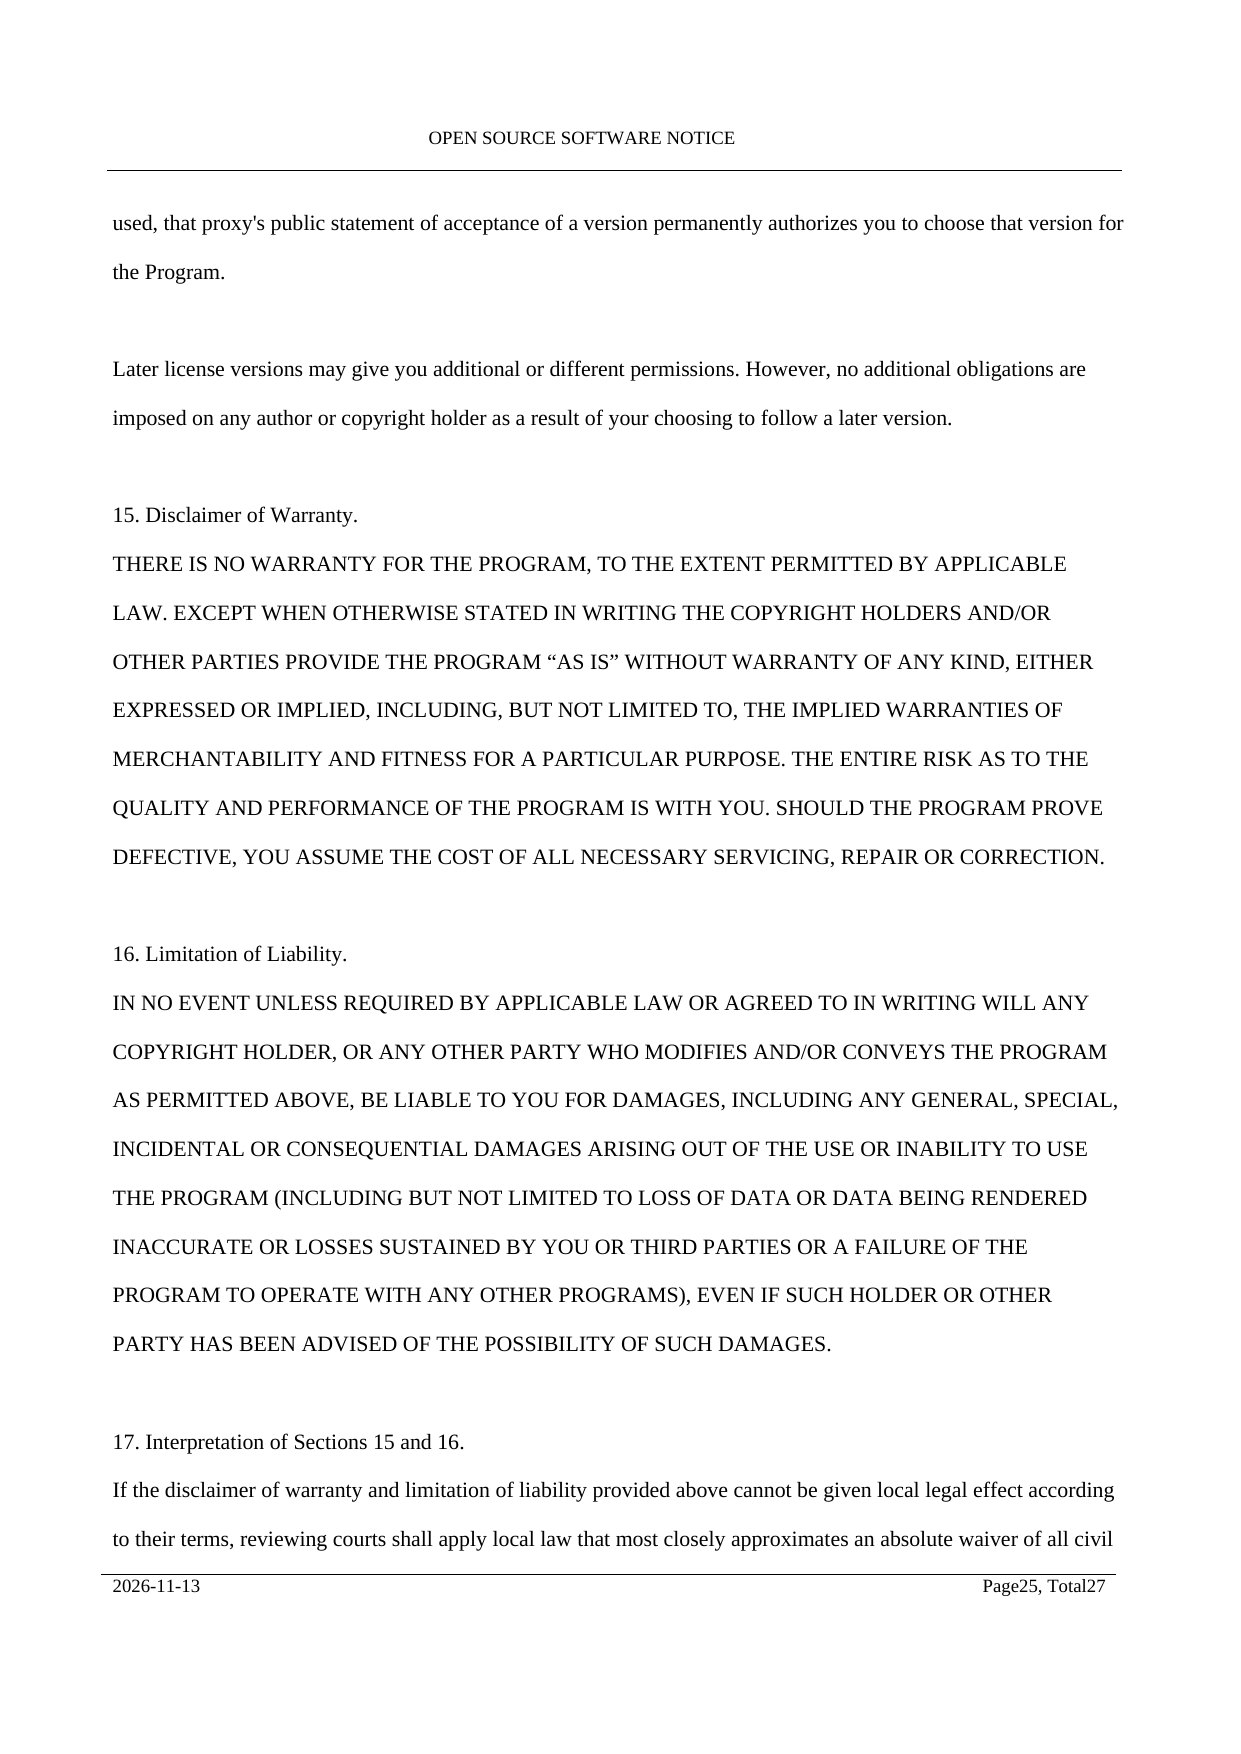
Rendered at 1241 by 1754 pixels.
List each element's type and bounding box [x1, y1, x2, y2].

text [112, 206, 1128, 1555]
